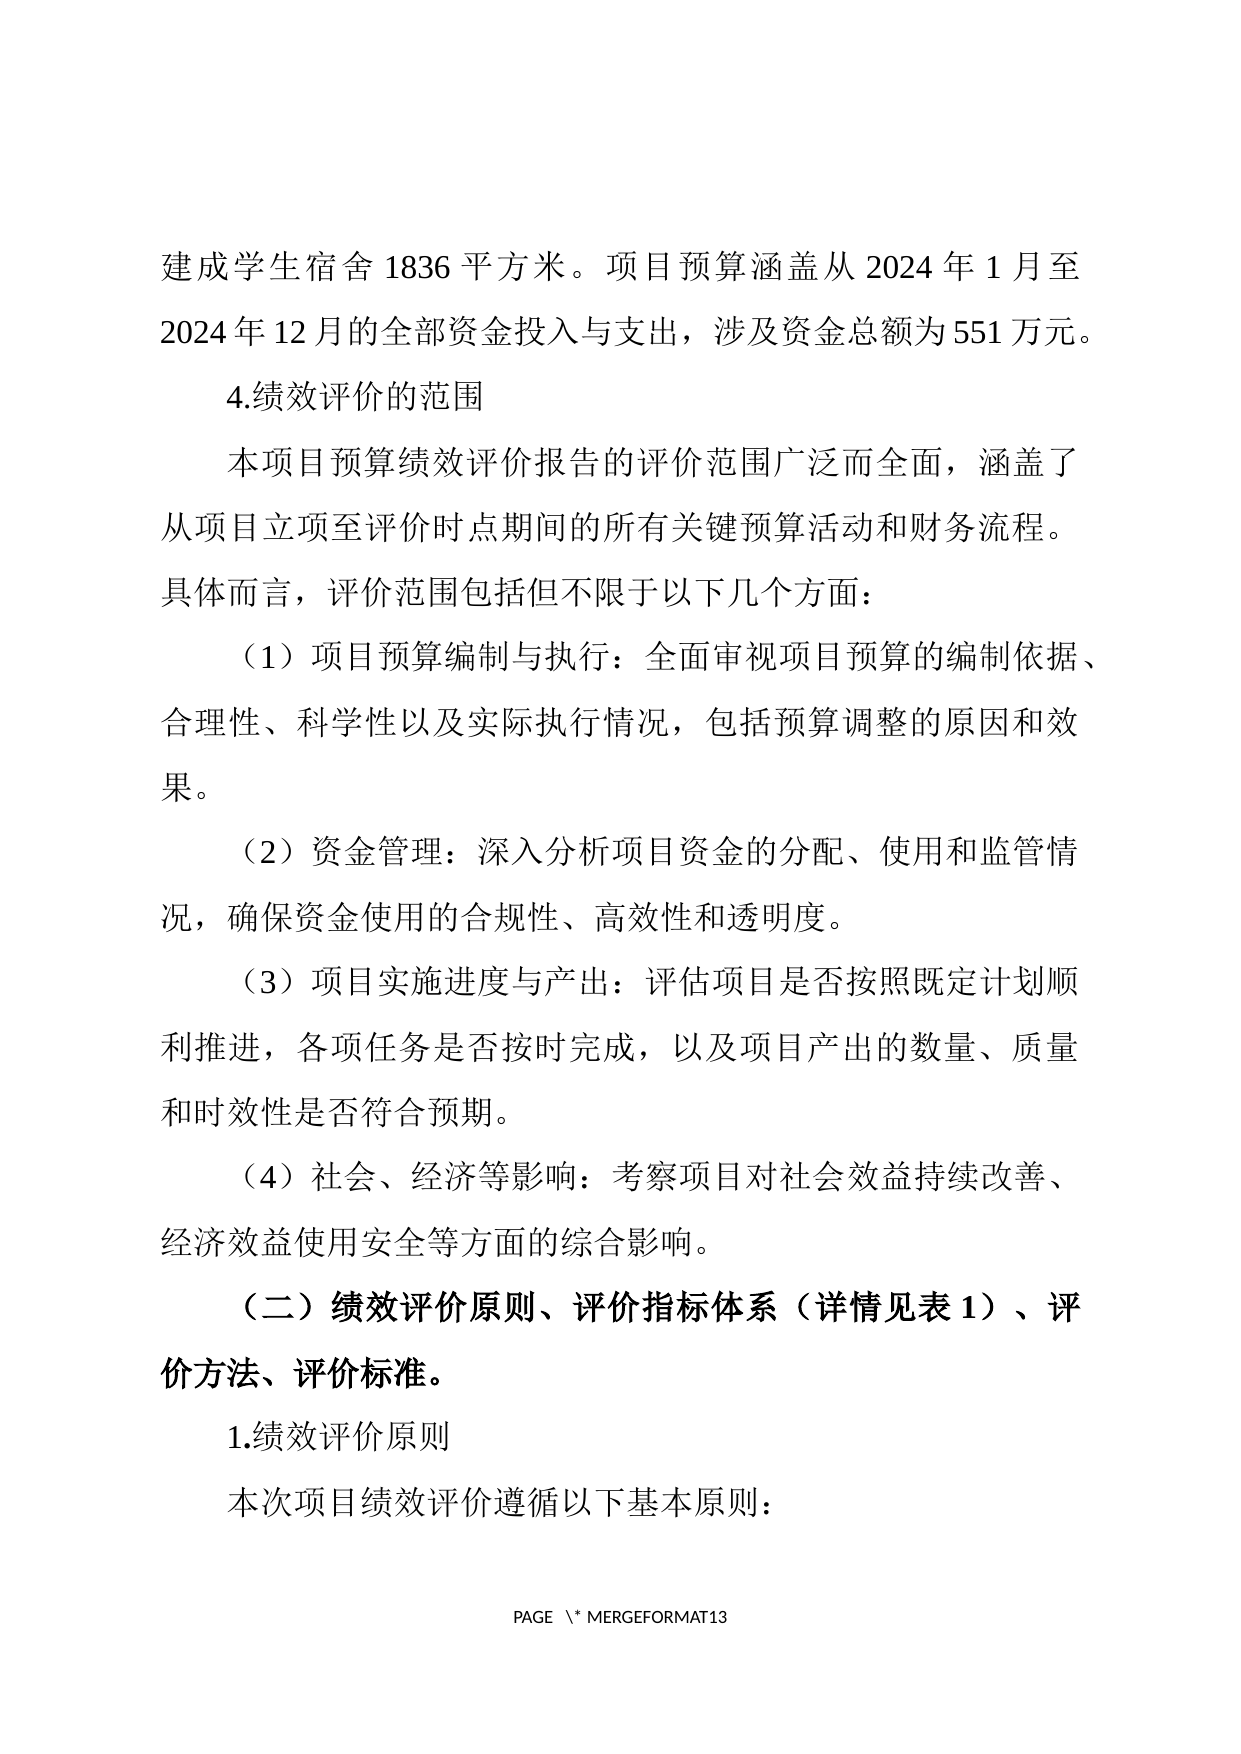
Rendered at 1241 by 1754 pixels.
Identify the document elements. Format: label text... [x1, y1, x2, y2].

title 1.绩效评价原则 [159, 1403, 1081, 1468]
title （2）资金管理：深入分析项目资金的分配、使用和监管情况，确保资金使用的合规性、高效性和透明度。 [159, 818, 1081, 948]
title （3）项目实施进度与产出：评估项目是否按照既定计划顺利推进，各项任务是否按时完成，以及项目产出的数量、质量和时效性是否符合预期。 [159, 948, 1081, 1143]
title 4.绩效评价的范围 [159, 363, 1081, 428]
title 本项目预算绩效评价报告的评价范围广泛而全面，涵盖了从项目立项至评价时点期间的所有关键预算活动和财务流程。具体而言，评价范围包括但不限于以下几个方面： [159, 428, 1081, 623]
text 本次项目绩效评价遵循以下基本原则： [159, 1468, 1081, 1533]
text （二）绩效评价原则、评价指标体系（详情见表1）、评价方法、评价标准。 [159, 1273, 1081, 1403]
title （1）项目预算编制与执行：全面审视项目预算的编制依据、合理性、科学性以及实际执行情况，包括预算调整的原因和效果。 [159, 623, 1081, 818]
title （4）社会、经济等影响：考察项目对社会效益持续改善、经济效益使用安全等方面的综合影响。 [159, 1143, 1081, 1273]
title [159, 233, 1081, 363]
